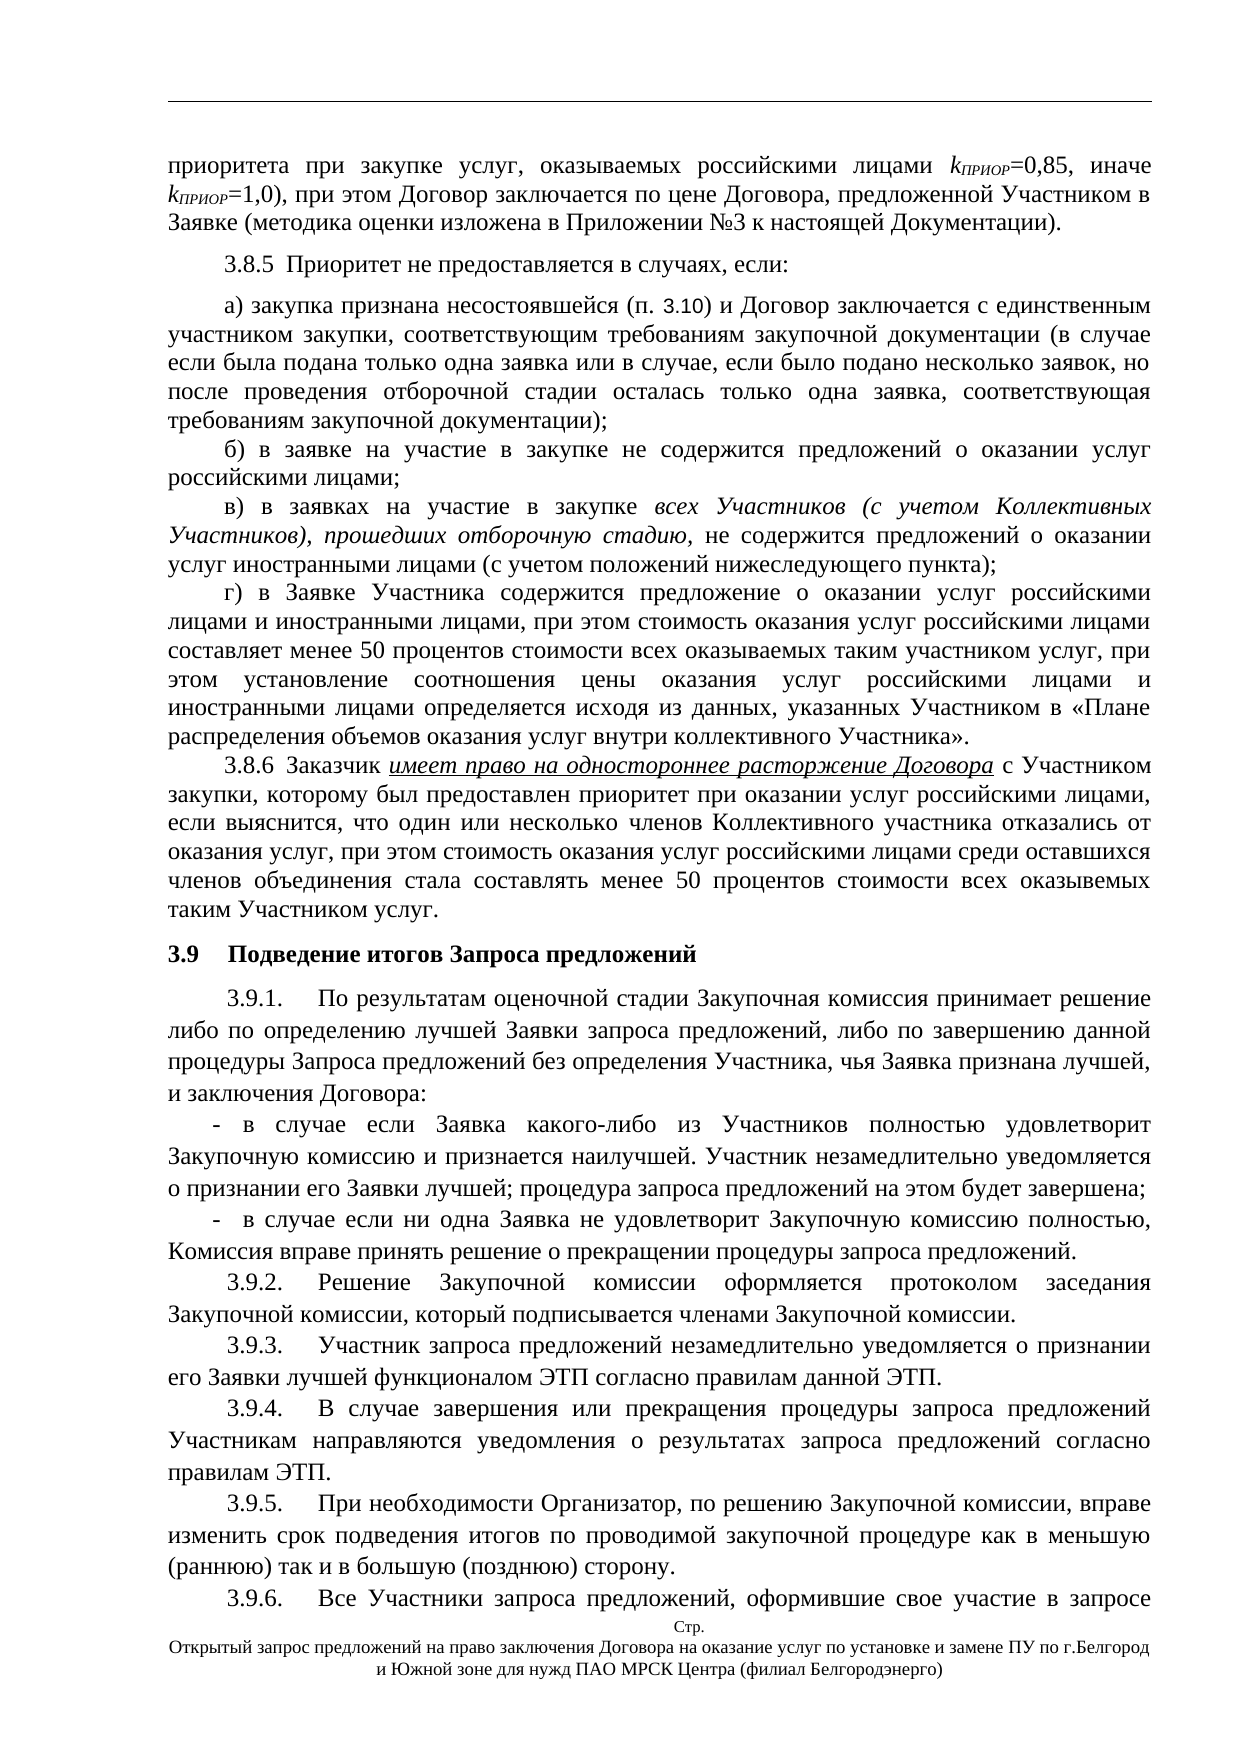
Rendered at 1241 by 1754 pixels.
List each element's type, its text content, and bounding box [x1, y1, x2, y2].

list По результатам оценочной стадии Закупочная комиссия принимает решение либо по определению лучшей Заявки запроса предложений, либо по завершению данной процедуры Запроса предложений без определения Участника, чья Заявка признана лучшей, и заключения Договора: [168, 983, 1152, 1107]
text г) в Заявке Участника содержится предложение о оказании услуг российскими лицами и иностранными лицами, при этом стоимость оказания услуг российскими лицами составляет менее 50 процентов стоимости всех оказываемых таким участником услуг, при этом установление соотношения цены оказания услуг российскими лицами и иностранными лицами определяется исходя из данных, указанных Участником в «Плане распределения объемов оказания услуг внутри коллективного Участника». [168, 577, 1152, 750]
list в случае если Заявка какого-либо из Участников полностью удовлетворит Закупочную комиссию и признается наилучшей. Участник незамедлительно уведомляется о признании его Заявки лучшей; процедура запроса предложений на этом будет завершена; [168, 1109, 1152, 1201]
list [168, 150, 1152, 236]
list Решение Закупочной комиссии оформляется протоколом заседания Закупочной комиссии, который подписывается членами Закупочной комиссии. [168, 1267, 1152, 1328]
list Приоритет не предоставляется в случаях, если: [168, 249, 1152, 277]
list В случае завершения или прекращения процедуры запроса предложений Участникам направляются уведомления о результатах запроса предложений согласно правилам ЭТП. [168, 1393, 1152, 1485]
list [168, 1583, 1152, 1612]
list Заказчик имеет право на одностороннее расторжение Договора с Участником закупки, которому был предоставлен приоритет при оказании услуг российскими лицами, если выяснится, что один или несколько членов Коллективного участника отказались от оказания услуг, при этом стоимость оказания услуг российскими лицами среди оставшихся членов объединения стала составлять менее 50 процентов стоимости всех оказывемых таким Участником услуг. [168, 750, 1152, 922]
subtitle Подведение итогов Запроса предложений [168, 939, 1152, 968]
text в) в заявках на участие в закупке всех Участников (с учетом Коллективных Участников), прошедших отборочную стадию, не содержится предложений о оказании услуг иностранными лицами (с учетом положений нижеследующего пункта); [168, 491, 1152, 577]
text а) закупка признана несостоявшейся (п. 3.10) и Договор заключается с единственным участником закупки, соответствующим требованиям закупочной документации (в случае если была подана только одна заявка или в случае, если было подано несколько заявок, но после проведения отборочной стадии осталась только одна заявка, соответствующая требованиям закупочной документации); [168, 290, 1152, 434]
text б) в заявке на участие в закупке не содержится предложений о оказании услуг российскими лицами; [168, 434, 1152, 491]
list в случае если ни одна Заявка не удовлетворит Закупочную комиссию полностью, Комиссия вправе принять решение о прекращении процедуры запроса предложений. [168, 1204, 1152, 1264]
list При необходимости Организатор, по решению Закупочной комиссии, вправе изменить срок подведения итогов по проводимой закупочной процедуре как в меньшую (раннюю) так и в большую (позднюю) сторону. [168, 1488, 1152, 1580]
list Участник запроса предложений незамедлительно уведомляется о признании его Заявки лучшей функционалом ЭТП согласно правилам данной ЭТП. [168, 1330, 1152, 1391]
